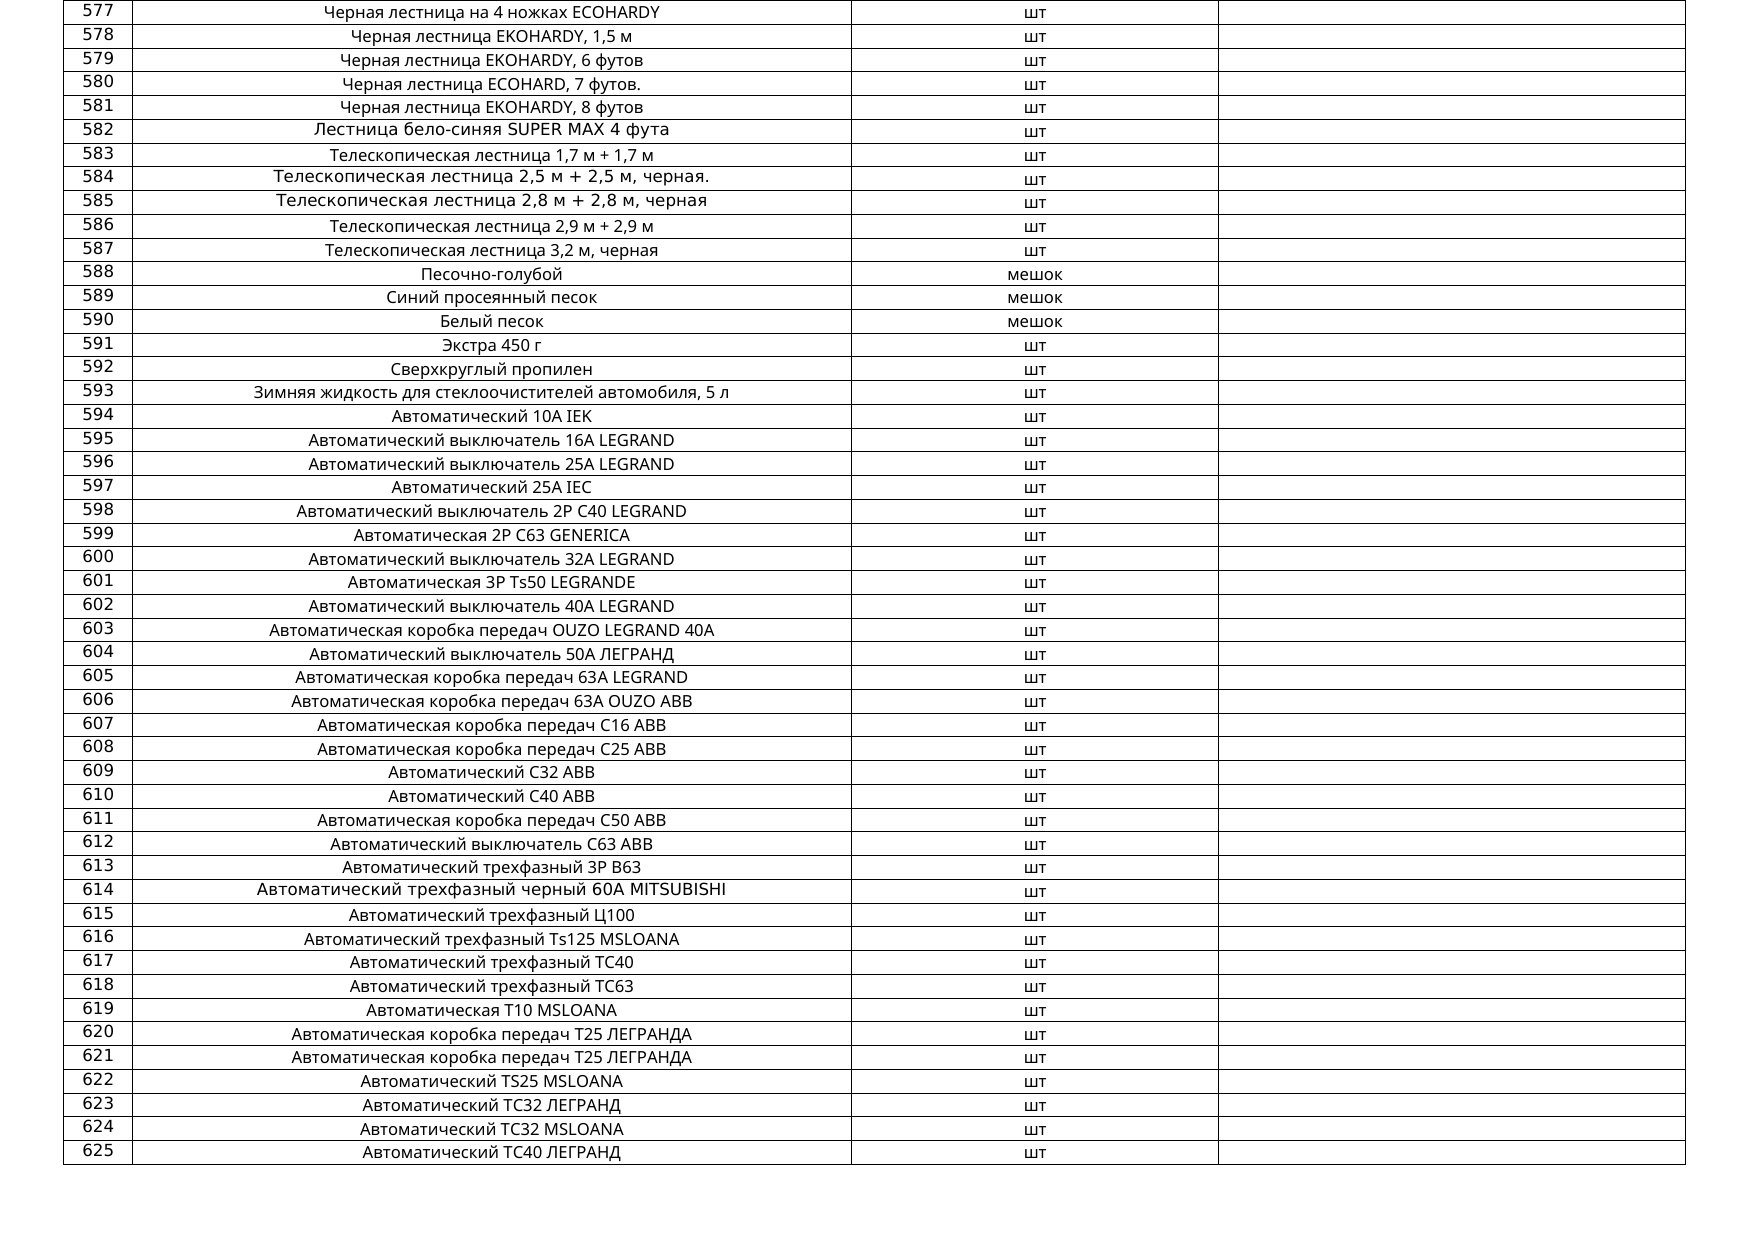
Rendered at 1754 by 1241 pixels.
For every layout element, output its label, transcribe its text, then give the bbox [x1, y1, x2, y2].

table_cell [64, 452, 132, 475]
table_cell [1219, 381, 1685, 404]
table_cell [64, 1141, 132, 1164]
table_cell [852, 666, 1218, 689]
table_cell 580 [64, 72, 132, 95]
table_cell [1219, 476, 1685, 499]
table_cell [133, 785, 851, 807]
table_cell шт [852, 191, 1218, 214]
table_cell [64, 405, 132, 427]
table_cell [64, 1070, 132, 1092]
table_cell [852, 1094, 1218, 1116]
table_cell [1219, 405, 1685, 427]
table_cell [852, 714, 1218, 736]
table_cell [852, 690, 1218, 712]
table_cell Телескопическая лестница 2,8 м + 2,8 м, черная [133, 191, 851, 214]
table_cell шт [852, 1, 1218, 24]
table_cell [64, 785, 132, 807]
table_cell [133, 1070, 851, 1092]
table_cell [1219, 72, 1685, 95]
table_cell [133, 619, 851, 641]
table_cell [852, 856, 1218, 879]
table_cell Черная лестница ECOHARD, 7 футов. [133, 72, 851, 95]
table_cell Черная лестница на 4 ножках ECOHARDY [133, 1, 851, 24]
table_cell Телескопическая лестница 2,9 м + 2,9 м [133, 215, 851, 237]
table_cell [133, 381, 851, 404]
table_cell 585 [64, 191, 132, 214]
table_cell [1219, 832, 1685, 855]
table_cell 582 [64, 120, 132, 142]
table_cell [1219, 1, 1685, 24]
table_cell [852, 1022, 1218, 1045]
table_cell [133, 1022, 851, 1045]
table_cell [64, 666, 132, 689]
table_cell шт [852, 96, 1218, 119]
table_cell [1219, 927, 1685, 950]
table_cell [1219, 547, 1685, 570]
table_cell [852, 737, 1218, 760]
table_cell шт [852, 144, 1218, 166]
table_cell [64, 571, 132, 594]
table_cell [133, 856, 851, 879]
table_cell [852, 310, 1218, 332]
table_cell [1219, 120, 1685, 142]
table_cell шт [852, 49, 1218, 71]
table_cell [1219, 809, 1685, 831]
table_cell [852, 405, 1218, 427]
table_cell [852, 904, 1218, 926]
table_cell [1219, 96, 1685, 119]
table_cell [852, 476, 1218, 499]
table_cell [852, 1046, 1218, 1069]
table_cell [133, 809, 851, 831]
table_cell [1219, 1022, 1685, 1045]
table_cell шт [852, 25, 1218, 47]
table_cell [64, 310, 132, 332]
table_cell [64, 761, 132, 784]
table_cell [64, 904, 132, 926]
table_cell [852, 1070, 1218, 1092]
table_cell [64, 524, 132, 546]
table_cell 586 [64, 215, 132, 237]
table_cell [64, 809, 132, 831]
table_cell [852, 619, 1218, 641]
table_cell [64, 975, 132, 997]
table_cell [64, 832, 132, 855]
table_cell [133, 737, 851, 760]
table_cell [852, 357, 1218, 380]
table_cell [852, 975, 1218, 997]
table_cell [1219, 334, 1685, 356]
table_cell шт [852, 239, 1218, 261]
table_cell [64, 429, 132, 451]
table_cell [1219, 191, 1685, 214]
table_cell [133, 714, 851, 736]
table_cell [1219, 239, 1685, 261]
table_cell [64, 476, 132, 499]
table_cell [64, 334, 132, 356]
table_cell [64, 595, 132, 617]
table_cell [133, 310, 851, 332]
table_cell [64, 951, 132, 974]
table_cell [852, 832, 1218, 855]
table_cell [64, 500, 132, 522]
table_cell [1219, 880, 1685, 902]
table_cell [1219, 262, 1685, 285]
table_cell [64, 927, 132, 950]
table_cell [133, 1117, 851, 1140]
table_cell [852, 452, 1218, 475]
table_cell Черная лестница EKOHARDY, 1,5 м [133, 25, 851, 47]
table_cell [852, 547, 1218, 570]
table_cell шт [852, 120, 1218, 142]
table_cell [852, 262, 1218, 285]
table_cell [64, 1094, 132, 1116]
table_cell 581 [64, 96, 132, 119]
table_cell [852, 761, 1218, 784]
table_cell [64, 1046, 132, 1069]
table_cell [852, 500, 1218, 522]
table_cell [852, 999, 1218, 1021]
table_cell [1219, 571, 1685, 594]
table_cell Телескопическая лестница 1,7 м + 1,7 м [133, 144, 851, 166]
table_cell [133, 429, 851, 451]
table_cell [1219, 25, 1685, 47]
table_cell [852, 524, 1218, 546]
table_cell шт [852, 215, 1218, 237]
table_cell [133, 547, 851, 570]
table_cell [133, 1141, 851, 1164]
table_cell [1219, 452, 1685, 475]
table_cell 587 [64, 239, 132, 261]
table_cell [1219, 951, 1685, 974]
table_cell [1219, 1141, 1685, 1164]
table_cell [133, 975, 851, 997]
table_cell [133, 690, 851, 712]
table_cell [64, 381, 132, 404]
table_cell [1219, 144, 1685, 166]
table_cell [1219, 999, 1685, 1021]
table_cell Телескопическая лестница 3,2 м, черная [133, 239, 851, 261]
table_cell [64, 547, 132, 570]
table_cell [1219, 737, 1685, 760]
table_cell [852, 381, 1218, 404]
table_cell Лестница бело-синяя SUPER MAX 4 фута [133, 120, 851, 142]
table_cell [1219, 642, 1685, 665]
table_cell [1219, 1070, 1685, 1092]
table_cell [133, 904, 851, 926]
table_cell 577 [64, 1, 132, 24]
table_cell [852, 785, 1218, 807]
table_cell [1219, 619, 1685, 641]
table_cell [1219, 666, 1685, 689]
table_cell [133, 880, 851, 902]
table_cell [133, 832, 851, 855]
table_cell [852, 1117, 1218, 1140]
table_cell шт [852, 72, 1218, 95]
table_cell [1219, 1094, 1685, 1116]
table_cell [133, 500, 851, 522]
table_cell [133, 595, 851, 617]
table_cell [1219, 167, 1685, 190]
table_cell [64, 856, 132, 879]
table_cell 588 [64, 262, 132, 285]
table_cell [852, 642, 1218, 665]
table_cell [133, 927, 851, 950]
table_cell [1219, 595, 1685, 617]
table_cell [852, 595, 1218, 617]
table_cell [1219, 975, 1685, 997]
table_cell Черная лестница EKOHARDY, 8 футов [133, 96, 851, 119]
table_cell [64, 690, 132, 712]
table_cell 583 [64, 144, 132, 166]
table_cell Телескопическая лестница 2,5 м + 2,5 м, черная. [133, 167, 851, 190]
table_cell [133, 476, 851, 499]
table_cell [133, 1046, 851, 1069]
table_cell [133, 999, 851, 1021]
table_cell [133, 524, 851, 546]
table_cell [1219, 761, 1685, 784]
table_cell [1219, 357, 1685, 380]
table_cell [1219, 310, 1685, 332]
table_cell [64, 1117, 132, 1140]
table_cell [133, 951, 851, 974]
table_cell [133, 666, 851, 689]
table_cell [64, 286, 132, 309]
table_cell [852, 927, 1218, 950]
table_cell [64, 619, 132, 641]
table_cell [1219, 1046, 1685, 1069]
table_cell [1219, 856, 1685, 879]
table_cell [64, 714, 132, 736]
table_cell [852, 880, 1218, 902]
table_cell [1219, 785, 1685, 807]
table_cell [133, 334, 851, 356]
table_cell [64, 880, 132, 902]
table_cell Черная лестница EKOHARDY, 6 футов [133, 49, 851, 71]
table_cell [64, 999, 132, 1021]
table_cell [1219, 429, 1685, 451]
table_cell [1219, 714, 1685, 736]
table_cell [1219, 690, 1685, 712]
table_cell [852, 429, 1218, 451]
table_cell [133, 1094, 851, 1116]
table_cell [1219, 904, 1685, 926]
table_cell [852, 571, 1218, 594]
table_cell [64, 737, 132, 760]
table_cell 584 [64, 167, 132, 190]
table_cell [1219, 215, 1685, 237]
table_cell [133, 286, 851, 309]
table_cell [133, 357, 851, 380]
table_cell шт [852, 167, 1218, 190]
table_cell 578 [64, 25, 132, 47]
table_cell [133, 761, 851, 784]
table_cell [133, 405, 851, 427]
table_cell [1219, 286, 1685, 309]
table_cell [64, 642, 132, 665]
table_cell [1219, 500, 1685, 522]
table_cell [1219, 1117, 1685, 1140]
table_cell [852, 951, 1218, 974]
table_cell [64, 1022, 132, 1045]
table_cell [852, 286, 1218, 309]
table_cell [1219, 49, 1685, 71]
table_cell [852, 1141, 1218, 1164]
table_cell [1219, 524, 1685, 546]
table_cell 579 [64, 49, 132, 71]
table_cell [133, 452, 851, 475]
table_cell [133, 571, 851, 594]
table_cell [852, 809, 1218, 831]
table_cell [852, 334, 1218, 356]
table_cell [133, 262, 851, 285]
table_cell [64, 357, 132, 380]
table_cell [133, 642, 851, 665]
